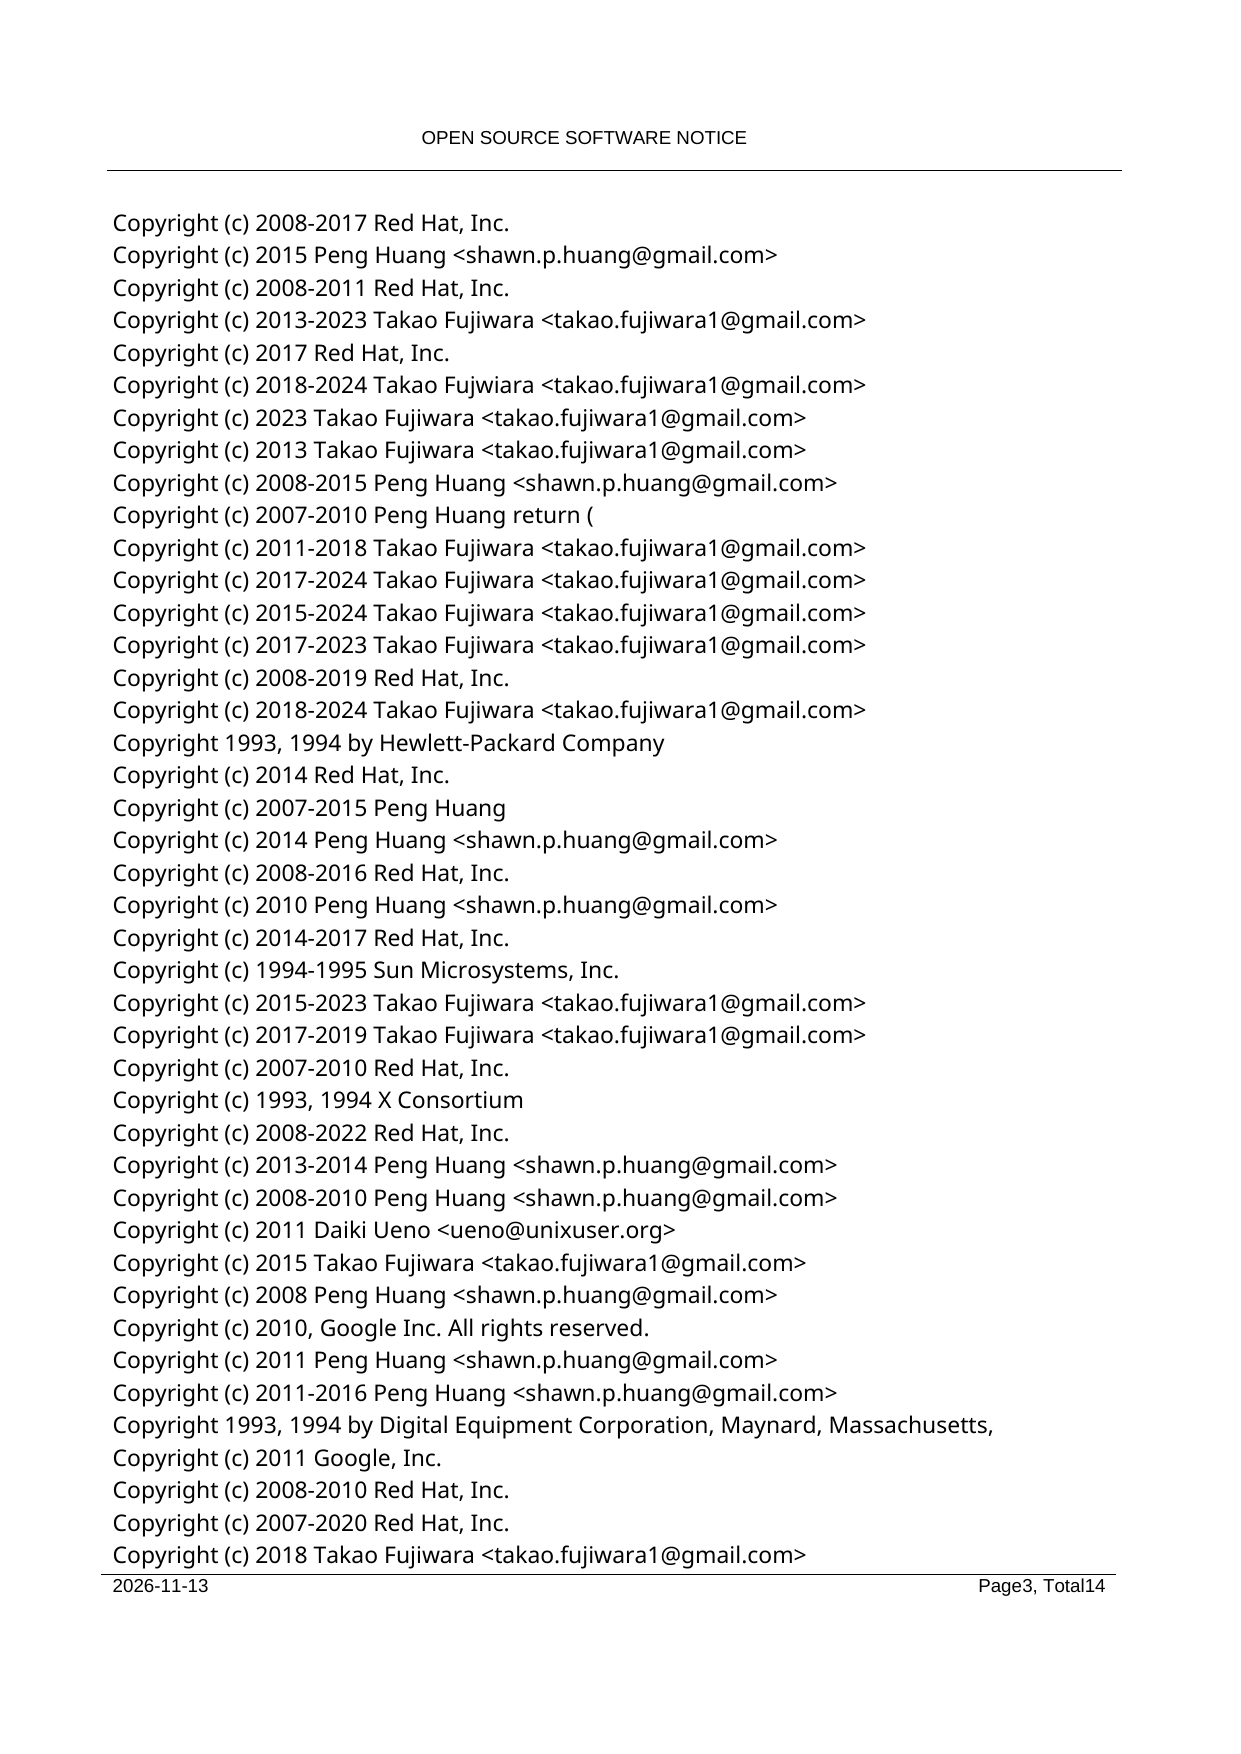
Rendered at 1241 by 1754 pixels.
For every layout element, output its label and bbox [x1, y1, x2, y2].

text [112, 206, 1128, 1571]
